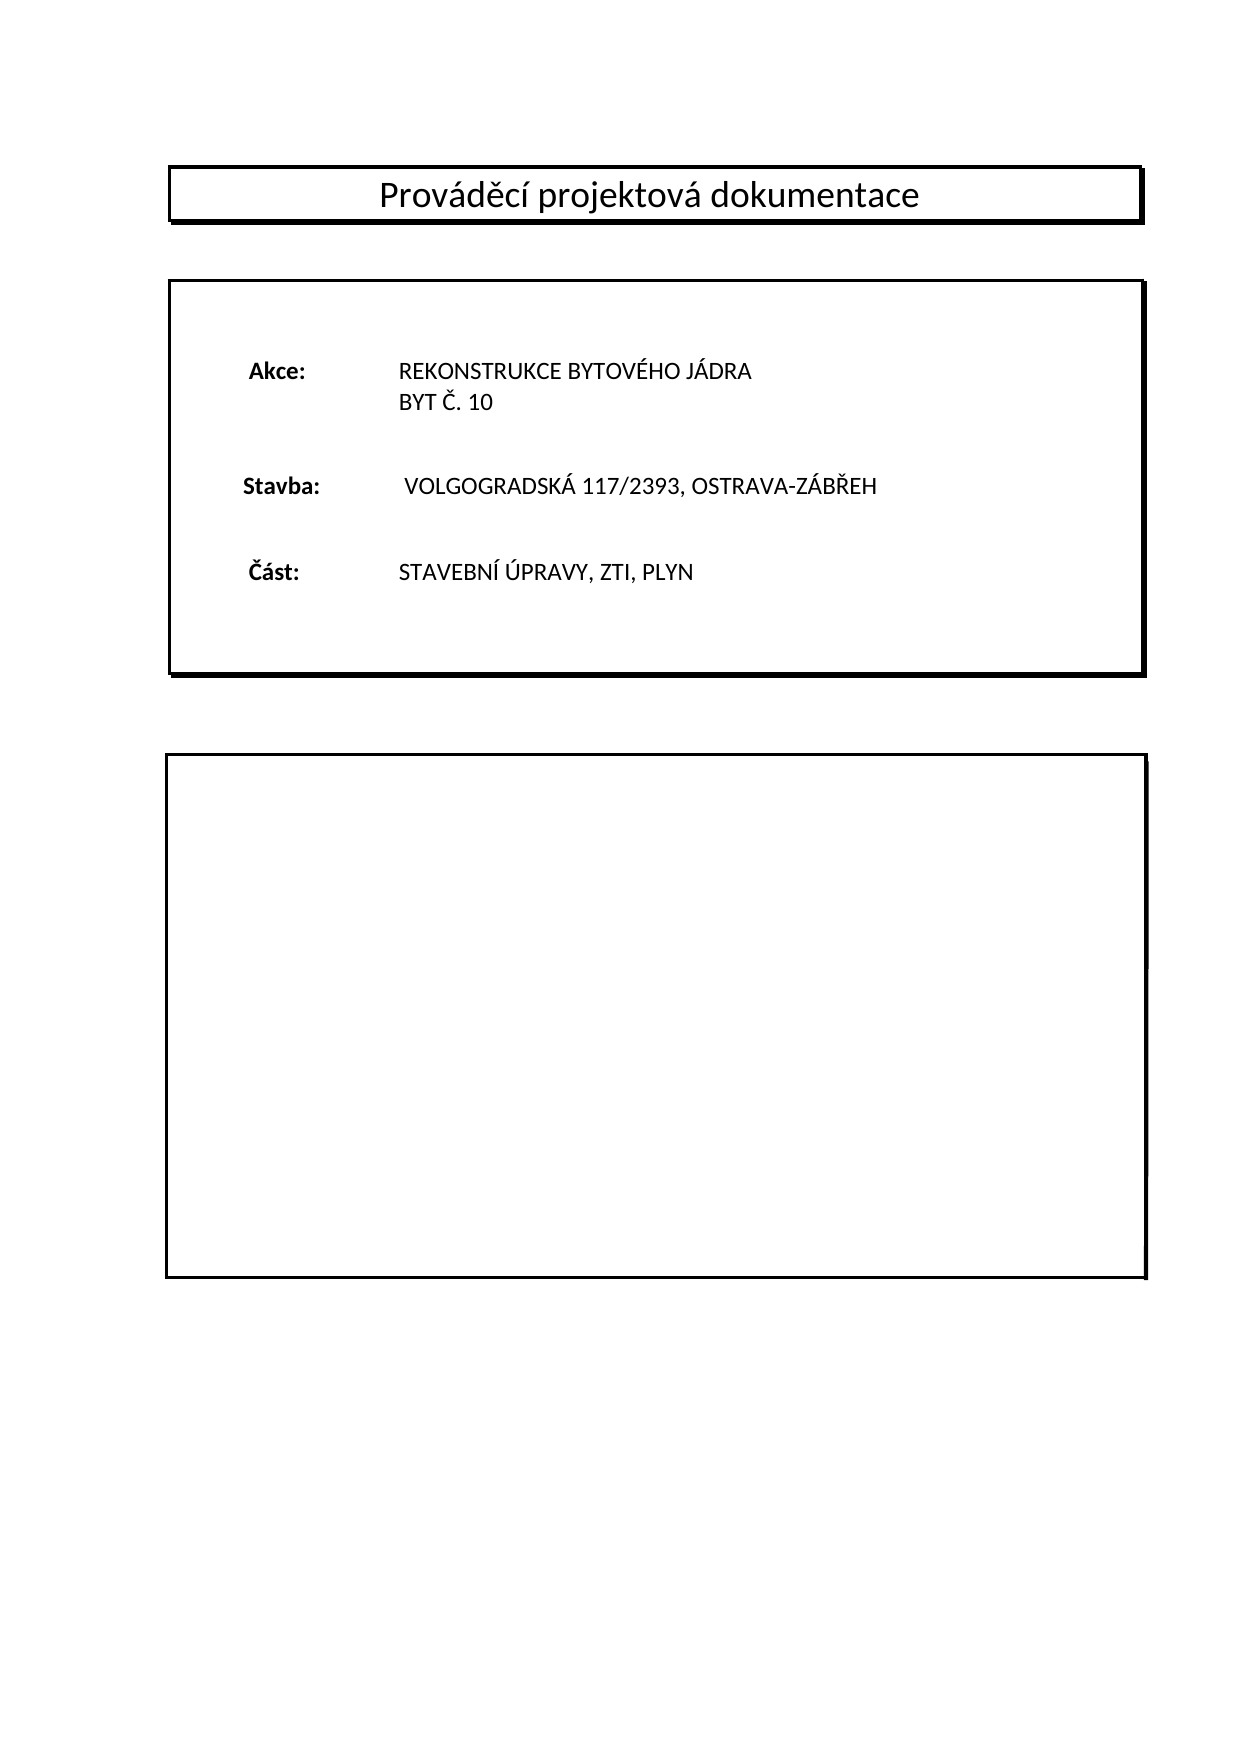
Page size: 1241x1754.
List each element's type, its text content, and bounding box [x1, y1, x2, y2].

text BYT Č. 10 [177, 386, 1122, 417]
text Stavba: VOLGOGRADSKÁ 117/2393, OSTRAVA-ZÁBŘEH [171, 465, 1141, 501]
text Prováděcí projektová dokumentace [171, 169, 1139, 219]
text Akce: REKONSTRUKCE BYTOVÉHO JÁDRA [177, 356, 1122, 386]
text Část: STAVEBNÍ ÚPRAVY, ZTI, PLYN [171, 551, 1141, 587]
